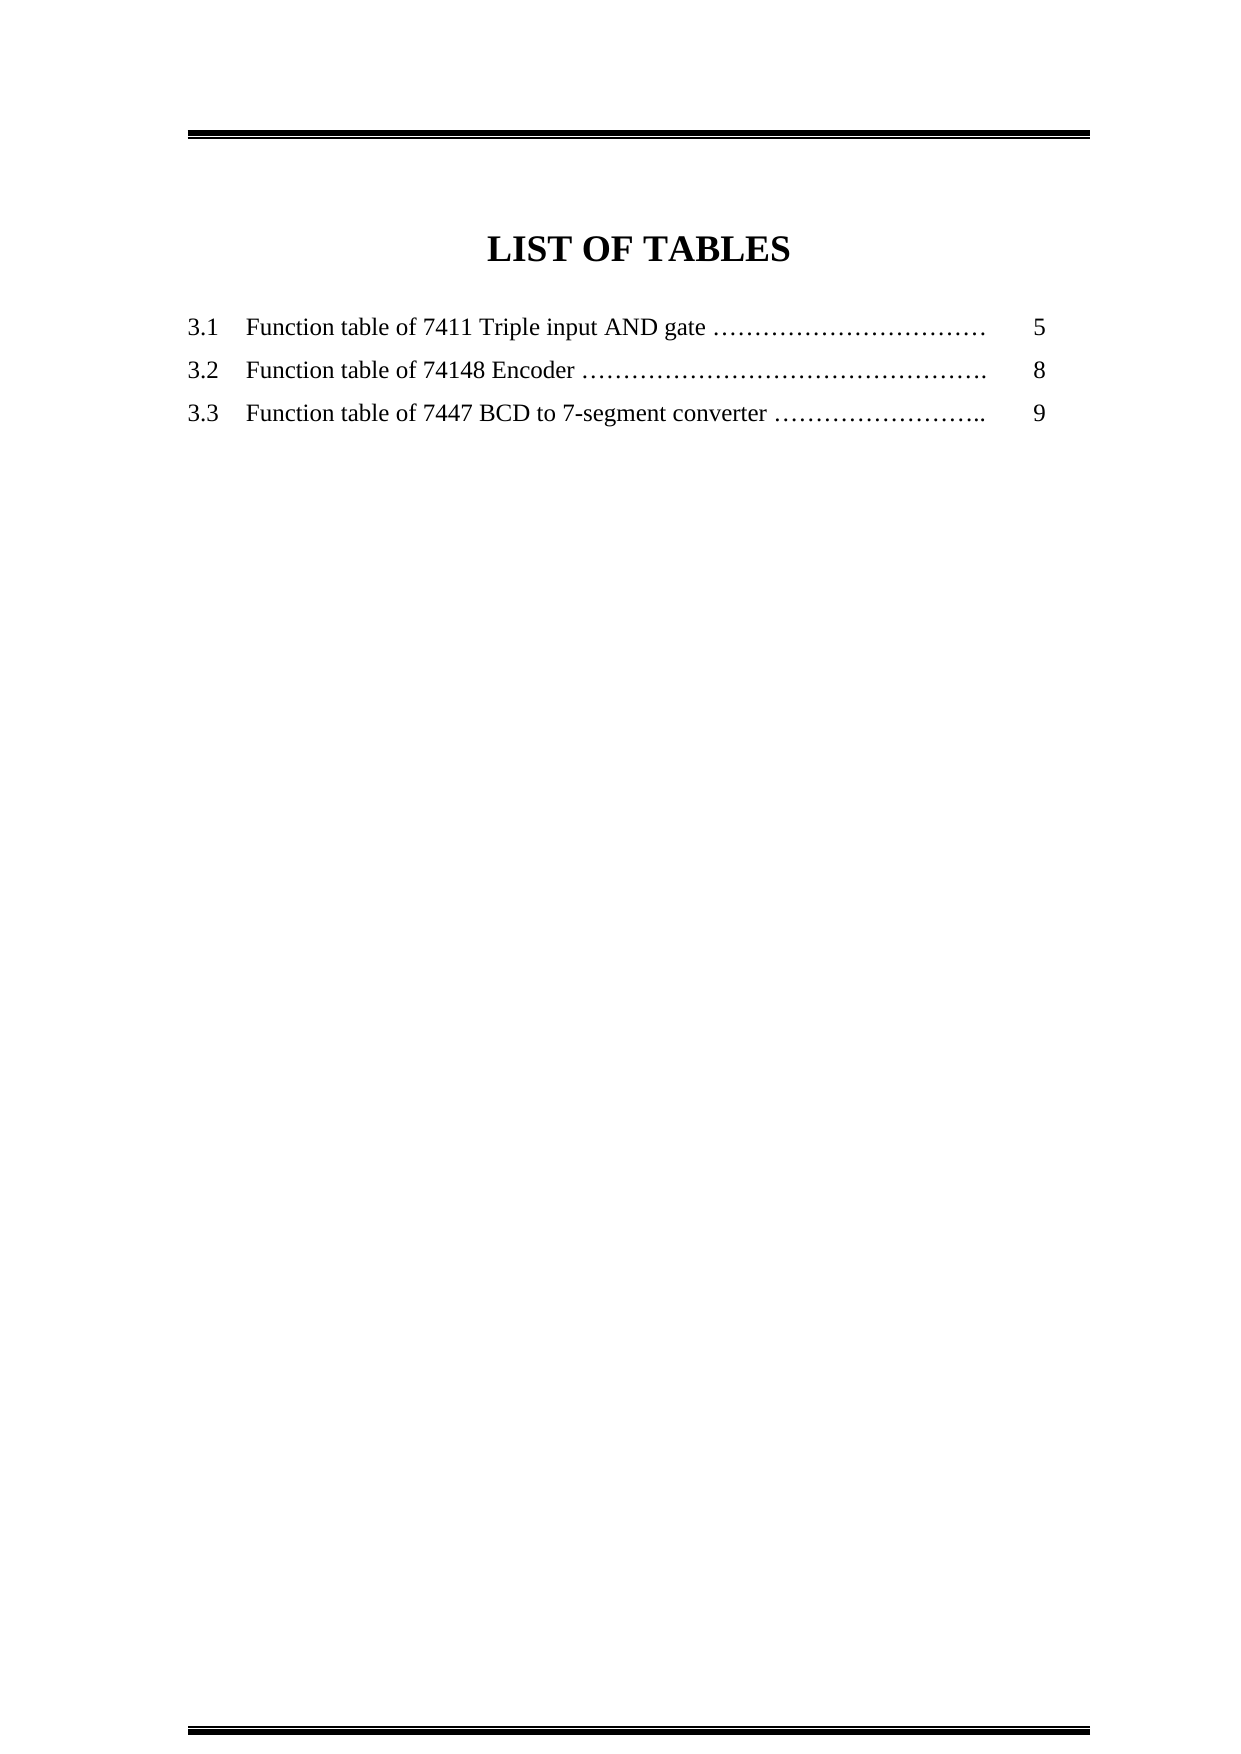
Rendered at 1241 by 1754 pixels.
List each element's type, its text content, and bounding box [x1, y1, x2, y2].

table_header Function table of 7411 Triple input AND gate …………………………… [234, 312, 1022, 355]
table_cell Function table of 7447 BCD to 7-segment converter …………………….. [234, 398, 1022, 441]
table_header 5 [1022, 312, 1102, 355]
text LIST OF TABLES [187, 227, 1090, 270]
table_cell 8 [1022, 355, 1102, 398]
table_cell 3.2 [176, 355, 234, 398]
table_cell 3.3 [176, 398, 234, 441]
table_header 3.1 [176, 312, 234, 355]
table_cell Function table of 74148 Encoder …………………………………………. [234, 355, 1022, 398]
table_cell 9 [1022, 398, 1102, 441]
